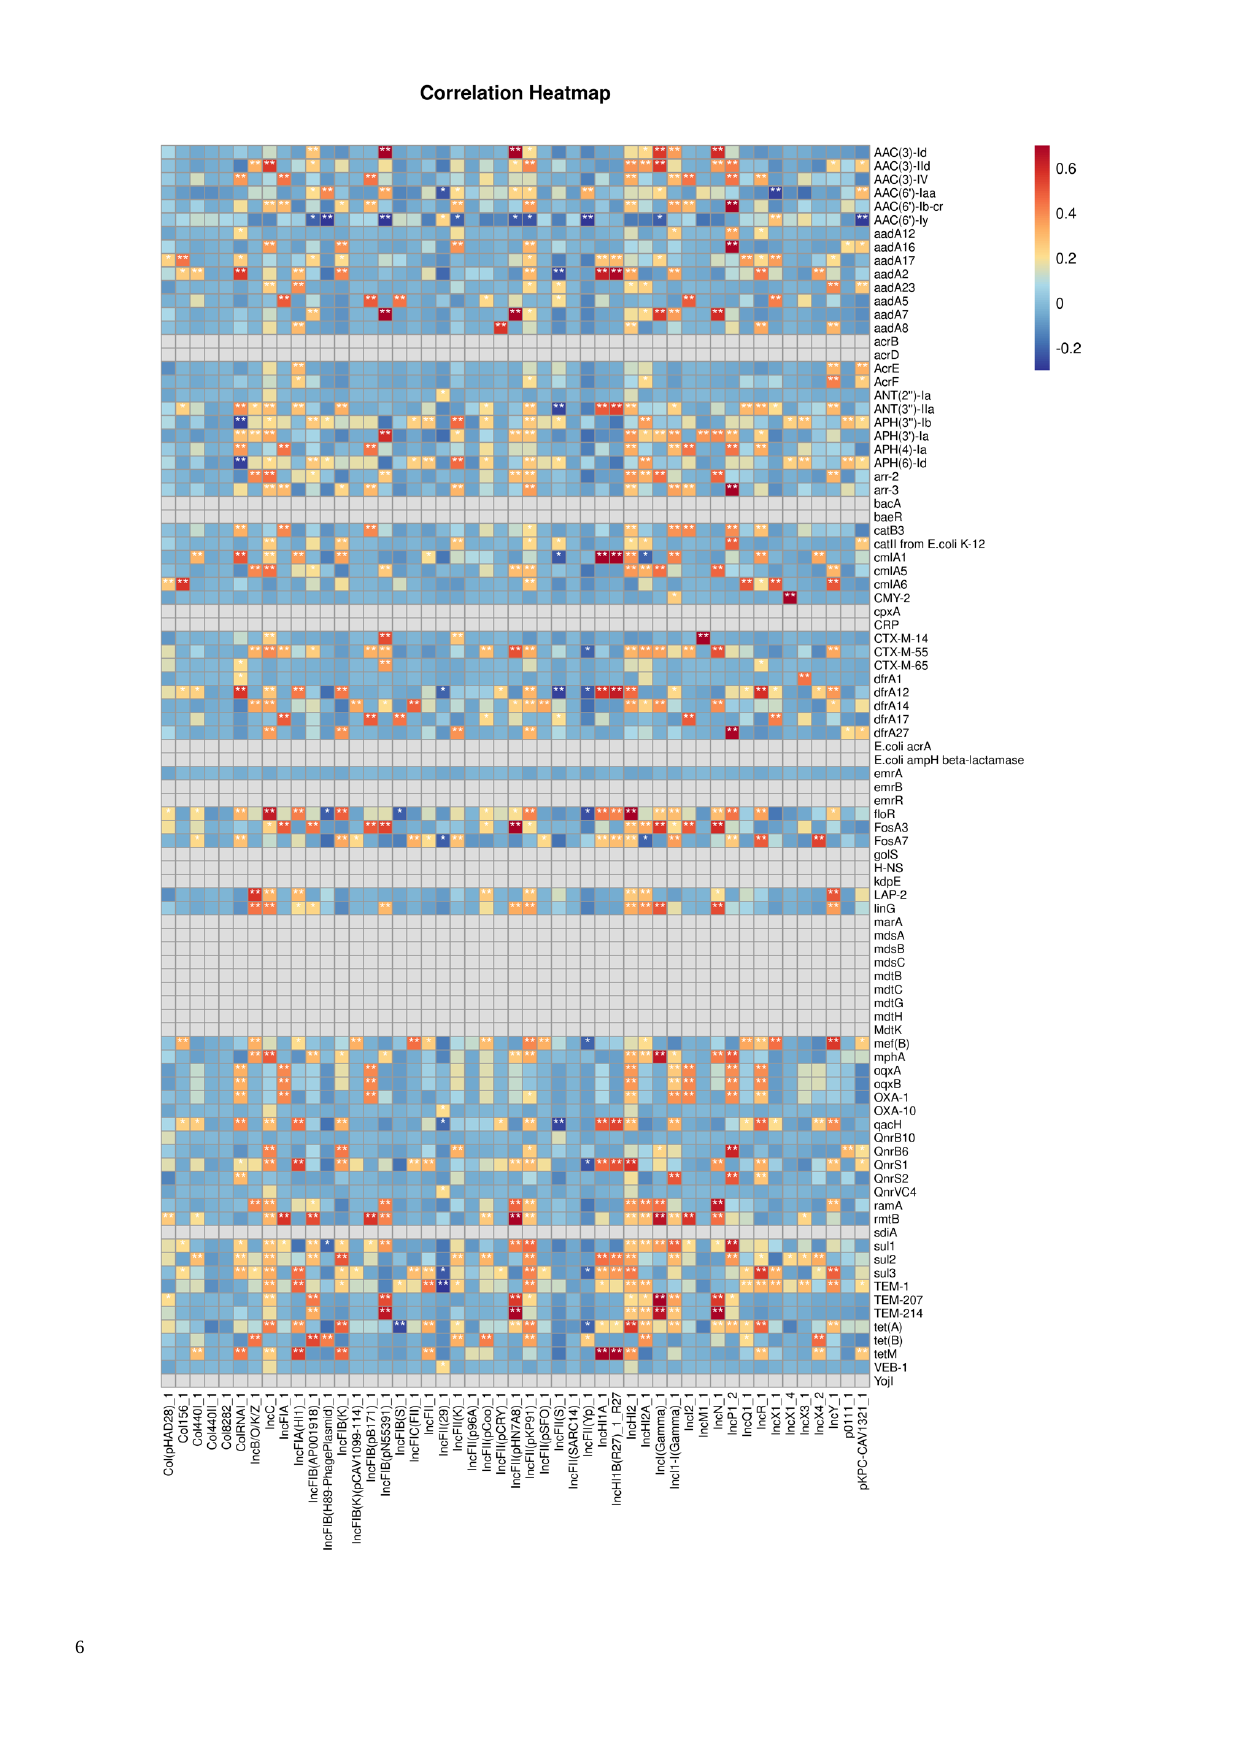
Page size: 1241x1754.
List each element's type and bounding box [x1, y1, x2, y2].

picture [153, 75, 1087, 1561]
